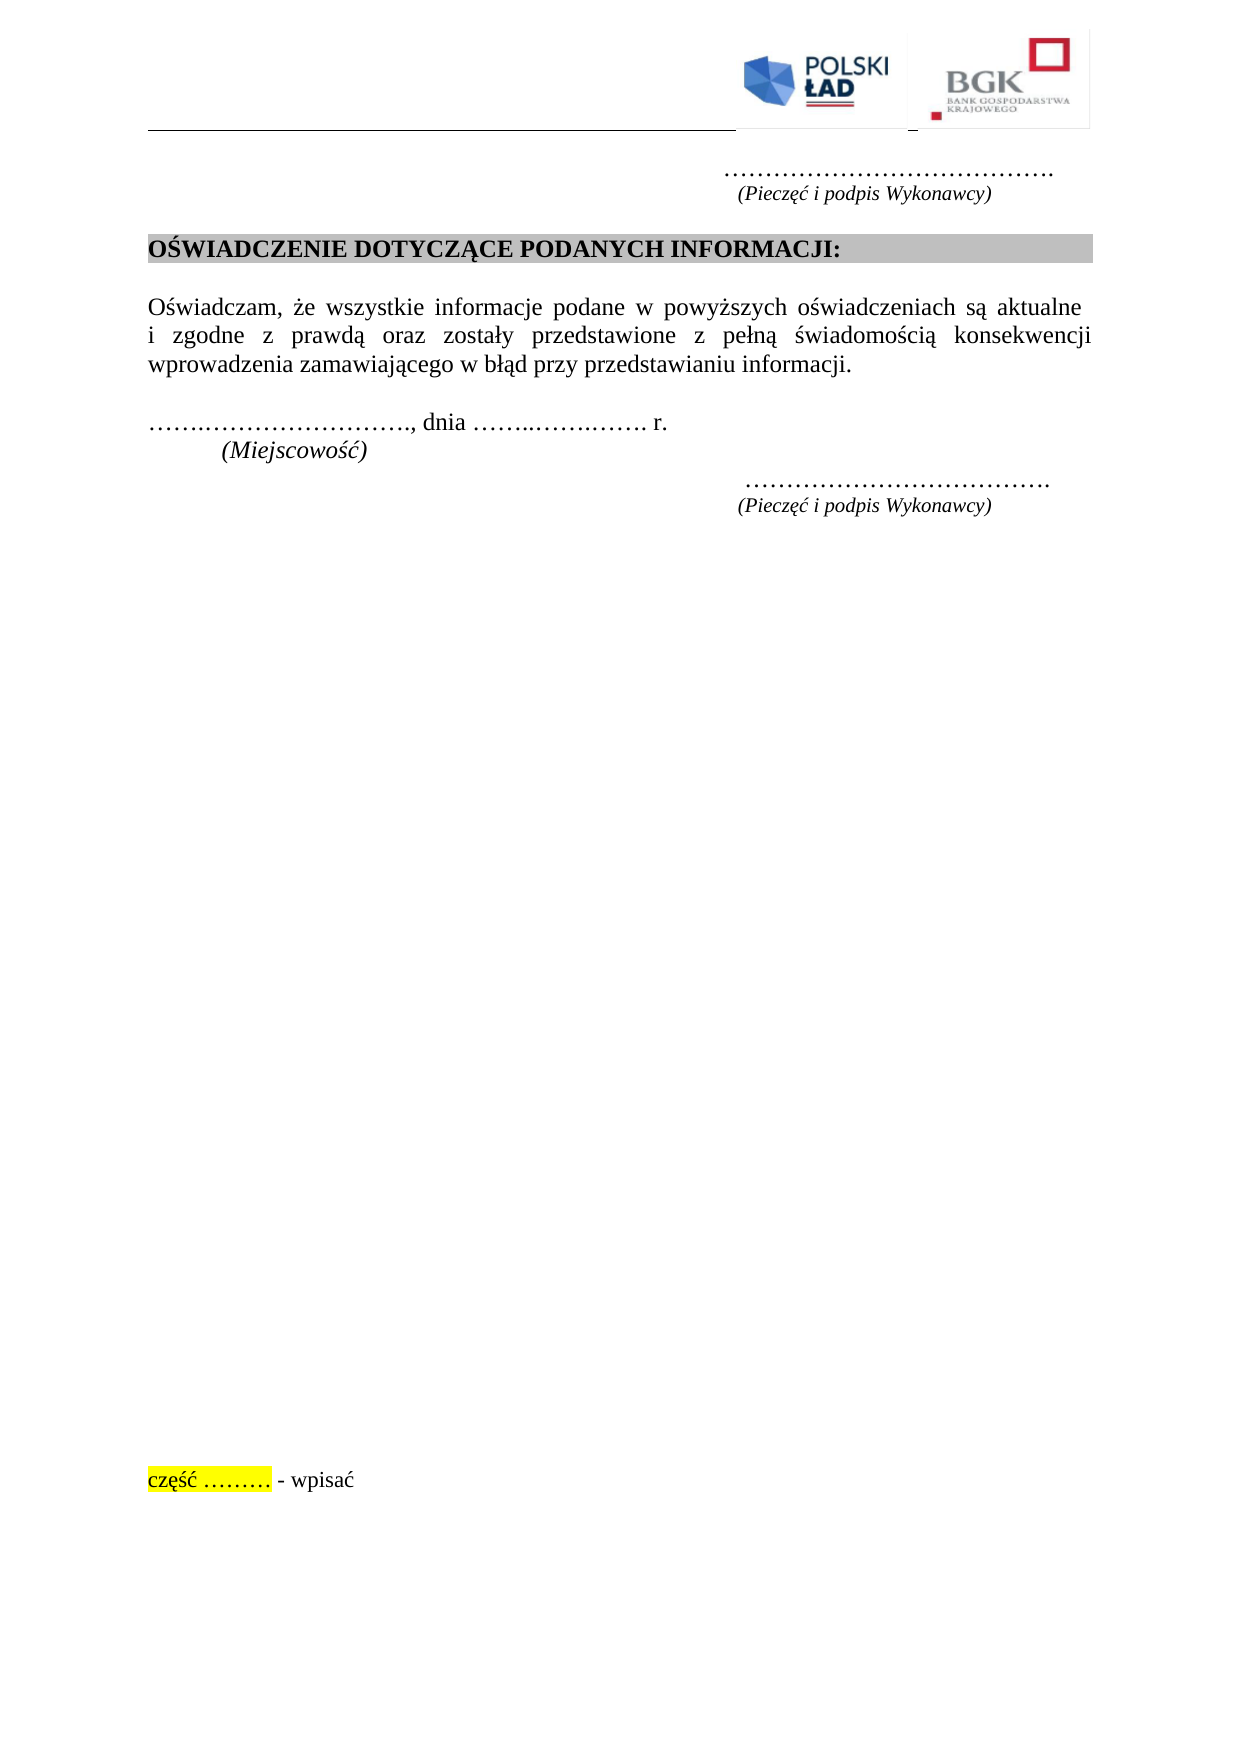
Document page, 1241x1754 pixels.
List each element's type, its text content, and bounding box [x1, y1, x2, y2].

text ………………………………. [148, 464, 1093, 493]
text (Pieczęć i podpis Wykonawcy) [738, 181, 1093, 205]
text (Miejscowość) [177, 435, 1093, 464]
text część ……… - wpisać [272, 1466, 1093, 1492]
text OŚWIADCZENIE DOTYCZĄCE PODANYCH INFORMACJI: [148, 234, 1093, 263]
picture [736, 33, 908, 129]
picture [917, 29, 1091, 129]
text Oświadczam, że wszystkie informacje podane w powyższych oświadczeniach są aktualne i zgodne z prawdą oraz zostały przedstawione z pełną świadomością konsekwencji wprowadzenia zamawiającego w błąd przy przedstawianiu informacji. [148, 292, 1093, 378]
text …….……………………., dnia ……..…….……. r. [148, 407, 1093, 435]
text (Pieczęć i podpis Wykonawcy) [738, 493, 1093, 517]
text …………………………………. [148, 153, 1093, 181]
